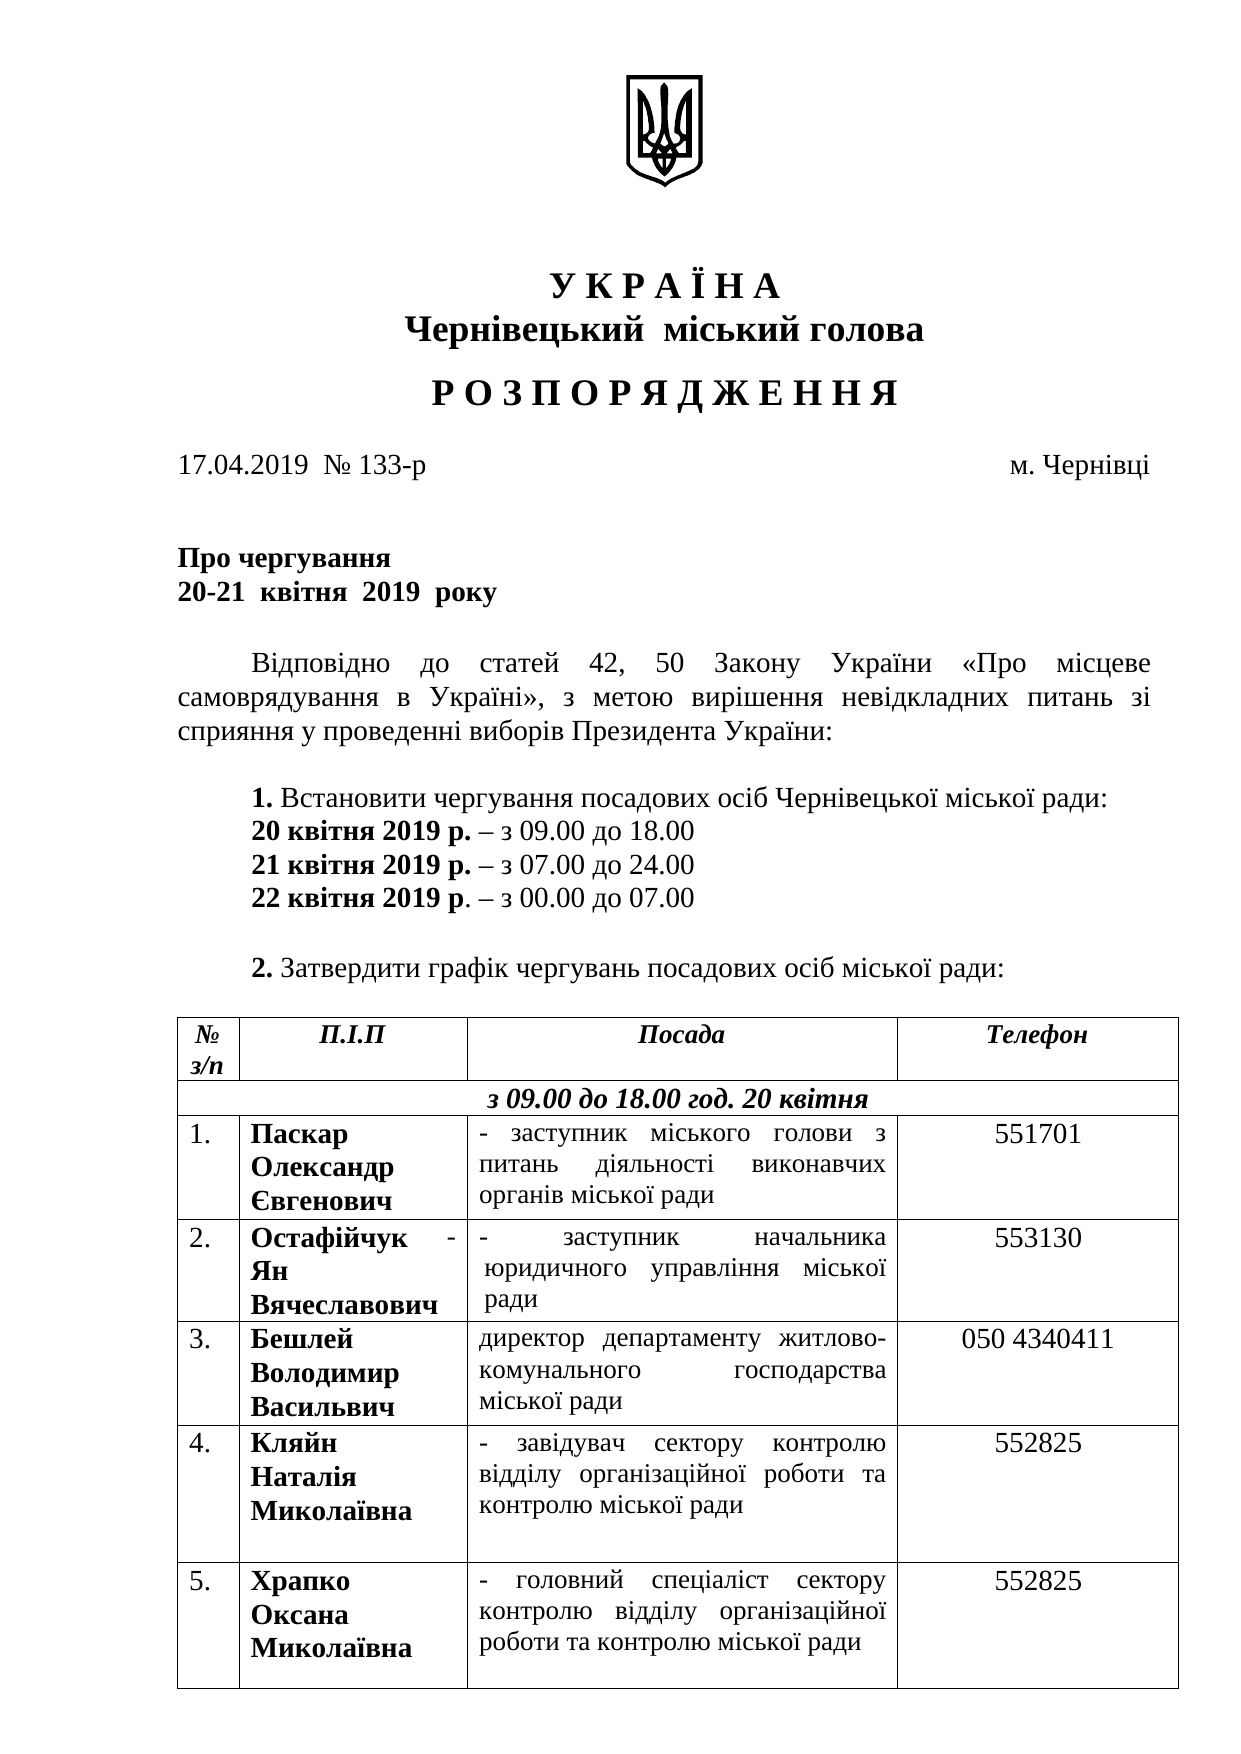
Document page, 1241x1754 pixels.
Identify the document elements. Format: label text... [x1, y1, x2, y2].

table_cell Паскар Олександр Євгенович [240, 1116, 467, 1219]
subtitle Р О З П О Р Я Д Ж Е Н Н Я [177, 371, 1152, 414]
text Про чергування [177, 540, 1152, 574]
text У К Р А Ї Н А [177, 263, 1152, 307]
table_cell - головний спеціаліст сектору контролю відділу організаційної роботи та контролю міської ради [468, 1563, 897, 1688]
table_cell 2. [178, 1220, 239, 1321]
table_cell Остафійчук Ян Вячеславович [240, 1220, 467, 1321]
table_cell 050 4340411 [898, 1322, 1178, 1424]
text 21 квітня 2019 р. – з 07.00 до 24.00 [177, 847, 1152, 880]
table_cell 551701 [898, 1116, 1178, 1219]
table_cell 4. [178, 1426, 239, 1562]
table_cell 552825 [898, 1426, 1178, 1562]
table_cell 1. [178, 1116, 239, 1219]
table_cell - завідувач сектору контролю відділу організаційної роботи та контролю міської ради [468, 1426, 897, 1562]
text 20-21 квітня 2019 року [177, 574, 1152, 607]
table_cell директор департаменту житлово-комунального господарства міської ради [468, 1322, 897, 1424]
table_cell Кляйн Наталія Миколаївна [240, 1426, 467, 1562]
text 22 квітня 2019 р. – з 00.00 до 07.00 [177, 880, 1152, 914]
table_cell 5. [178, 1563, 239, 1688]
table_cell Бешлей Володимир Васильвич [240, 1322, 467, 1424]
table_cell - заступник міського голови з питань діяльності виконавчих органів міської ради [468, 1116, 897, 1219]
table_cell 3. [178, 1322, 239, 1424]
table_cell з 09.00 до 18.00 год. 20 квітня [178, 1081, 1178, 1115]
table_cell Храпко Оксана Миколаївна [240, 1563, 467, 1688]
table_cell 553130 [898, 1220, 1178, 1321]
text 1. Встановити чергування посадових осіб Чернівецької міської ради: [177, 780, 1152, 813]
table_header Посада [468, 1018, 897, 1080]
table_header П.І.П [240, 1018, 467, 1080]
text Відповідно до статей 42, 50 Закону України «Про місцеве самоврядування в Україні», з метою вирішення невідкладних питань зі сприяння у проведенні виборів Президента України: [177, 646, 1152, 746]
text 17.04.2019 № 133-р м. Чернівці [177, 447, 1152, 481]
text Чернівецький міський голова [177, 307, 1152, 350]
text 20 квітня 2019 р. – з 09.00 до 18.00 [177, 813, 1152, 847]
table_header Телефон [898, 1018, 1178, 1080]
table_cell 552825 [898, 1563, 1178, 1688]
text 2. Затвердити графік чергувань посадових осіб міської ради: [177, 950, 1152, 983]
table_cell - заступник начальника юридичного управління міської ради [468, 1220, 897, 1321]
table_header № з/п [178, 1018, 239, 1080]
